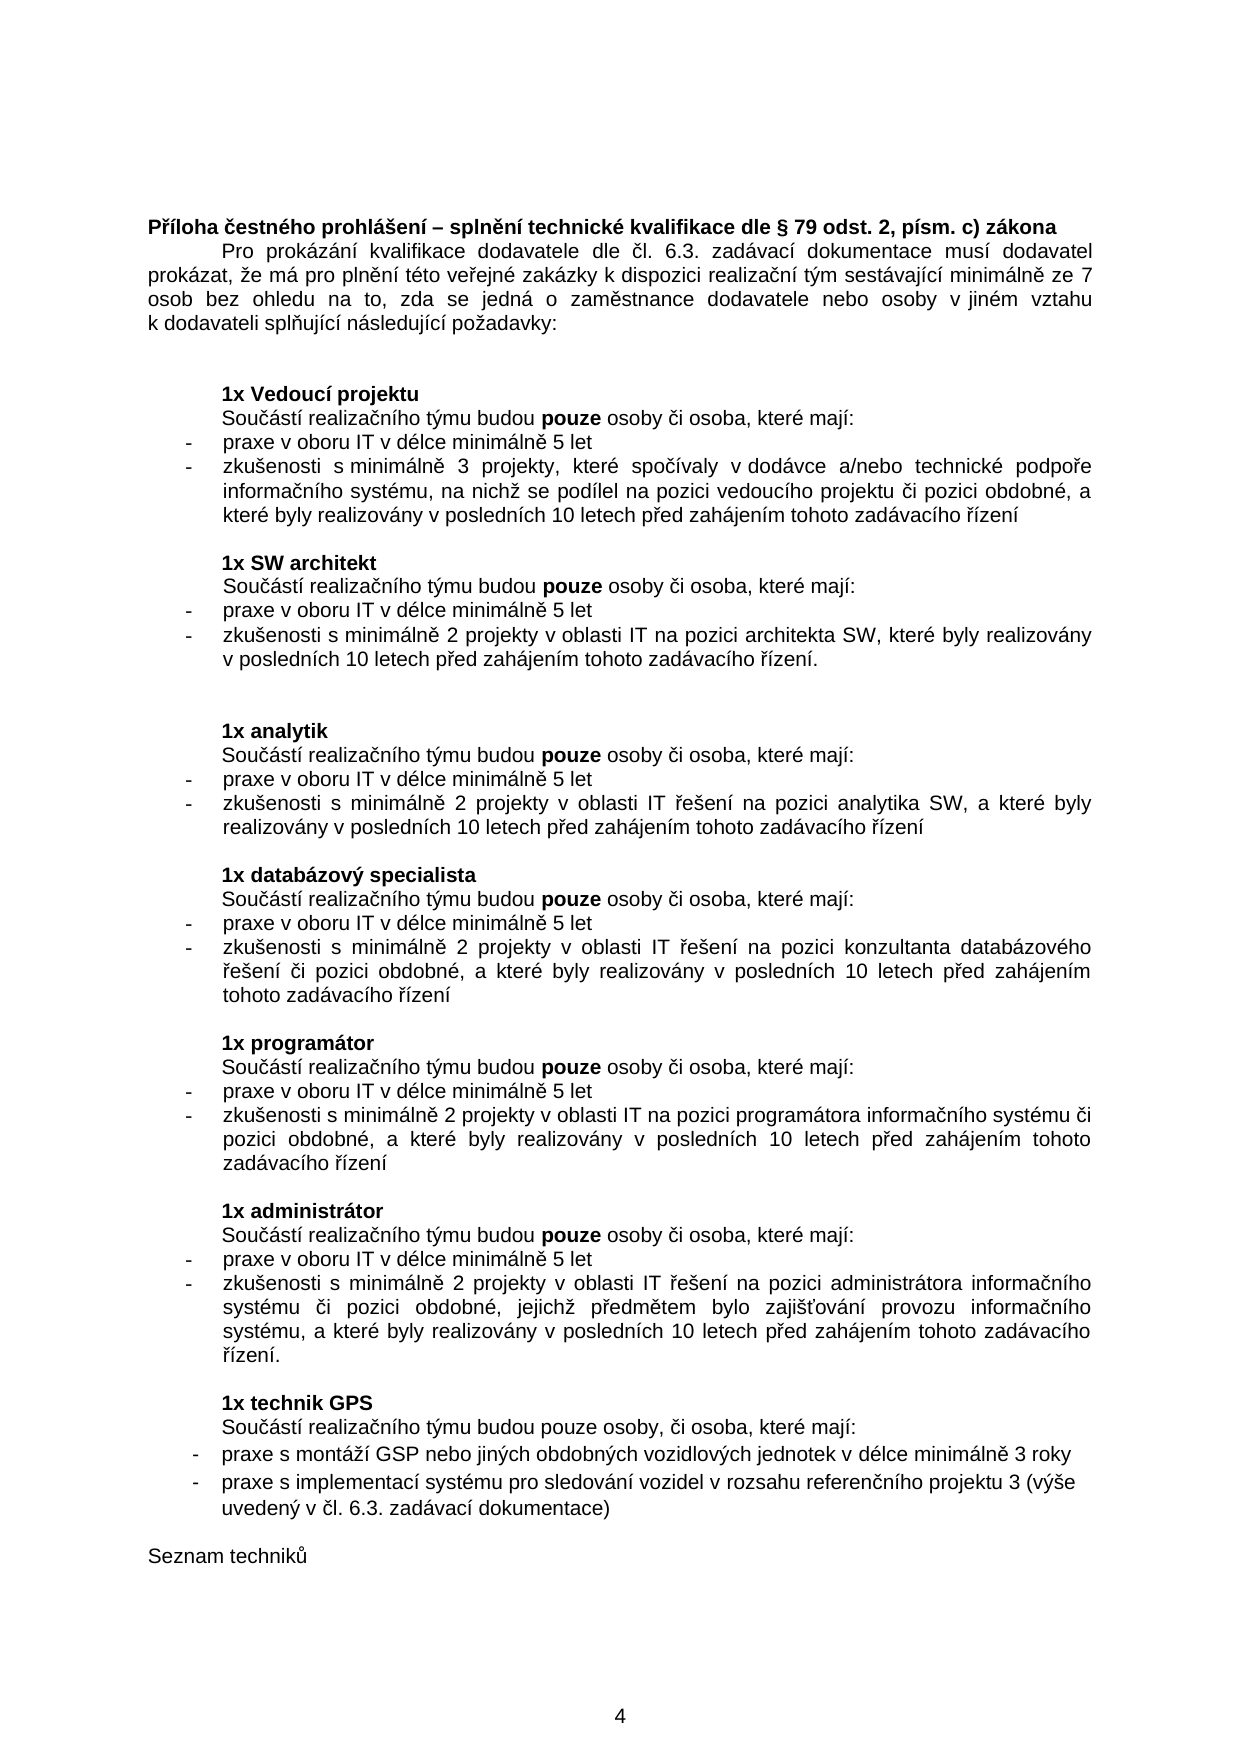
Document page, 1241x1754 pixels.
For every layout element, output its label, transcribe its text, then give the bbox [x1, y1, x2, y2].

list praxe v oboru IT v délce minimálně 5 let [185, 1079, 1092, 1103]
list zkušenosti s minimálně 2 projekty v oblasti IT na pozici programátora informačního systému či pozici obdobné, a které byly realizovány v posledních 10 letech před zahájením tohoto zadávacího řízení [185, 1103, 1092, 1175]
list zkušenosti s minimálně 2 projekty v oblasti IT řešení na pozici konzultanta databázového řešení či pozici obdobné, a které byly realizovány v posledních 10 letech před zahájením tohoto zadávacího řízení [185, 935, 1092, 1007]
text 1x technik GPS [148, 1391, 1092, 1415]
text Součástí realizačního týmu budou pouze osoby či osoba, které mají: [148, 1223, 1092, 1247]
text Seznam techniků [148, 1544, 1092, 1568]
text Součástí realizačního týmu budou pouze osoby či osoba, které mají: [223, 574, 1092, 598]
list praxe v oboru IT v délce minimálně 5 let [185, 1247, 1092, 1271]
list zkušenosti s minimálně 2 projekty v oblasti IT řešení na pozici administrátora informačního systému či pozici obdobné, jejichž předmětem bylo zajišťování provozu informačního systému, a které byly realizovány v posledních 10 letech před zahájením tohoto zadávacího řízení. [185, 1271, 1092, 1367]
list zkušenosti s minimálně 2 projekty v oblasti IT na pozici architekta SW, které byly realizovány v posledních 10 letech před zahájením tohoto zadávacího řízení. [185, 622, 1092, 671]
list praxe v oboru IT v délce minimálně 5 let [185, 911, 1092, 935]
text Pro prokázání kvalifikace dodavatele dle čl. 6.3. zadávací dokumentace musí dodavatel prokázat, že má pro plnění této veřejné zakázky k dispozici realizační tým sestávající minimálně ze 7 osob bez ohledu na to, zda se jedná o zaměstnance dodavatele nebo osoby v jiném vztahu k dodavateli splňující následující požadavky: [148, 238, 1092, 334]
list praxe v oboru IT v délce minimálně 5 let [185, 766, 1092, 791]
text 1x SW architekt [148, 550, 1092, 574]
list praxe s montáží GSP nebo jiných obdobných vozidlových jednotek v délce minimálně 3 roky [148, 1439, 1092, 1467]
text 1x databázový specialista [148, 863, 1092, 887]
list praxe v oboru IT v délce minimálně 5 let [185, 598, 1092, 622]
list praxe v oboru IT v délce minimálně 5 let [185, 430, 1092, 454]
text Součástí realizačního týmu budou pouze osoby či osoba, které mají: [148, 887, 1092, 911]
text Součástí realizačního týmu budou pouze osoby či osoba, které mají: [148, 742, 1092, 766]
text 1x administrátor [148, 1199, 1092, 1223]
text 1x programátor [148, 1031, 1092, 1055]
list zkušenosti s minimálně 2 projekty v oblasti IT řešení na pozici analytika SW, a které byly realizovány v posledních 10 letech před zahájením tohoto zadávacího řízení [185, 791, 1092, 839]
text Součástí realizačního týmu budou pouze osoby, či osoba, které mají: [148, 1415, 1092, 1439]
text 1x Vedoucí projektu [148, 382, 1092, 406]
text Součástí realizačního týmu budou pouze osoby či osoba, které mají: [148, 1055, 1092, 1079]
text 1x analytik [148, 718, 1092, 742]
text Příloha čestného prohlášení – splnění technické kvalifikace dle § 79 odst. 2, písm. c) zákona [148, 214, 1092, 238]
list praxe s implementací systému pro sledování vozidel v rozsahu referenčního projektu 3 (výše uvedený v čl. 6.3. zadávací dokumentace) [148, 1467, 1092, 1520]
text Součástí realizačního týmu budou pouze osoby či osoba, které mají: [148, 406, 1092, 430]
list zkušenosti s minimálně 3 projekty, které spočívaly v dodávce a/nebo technické podpoře informačního systému, na nichž se podílel na pozici vedoucího projektu či pozici obdobné, a které byly realizovány v posledních 10 letech před zahájením tohoto zadávacího řízení [185, 454, 1092, 526]
